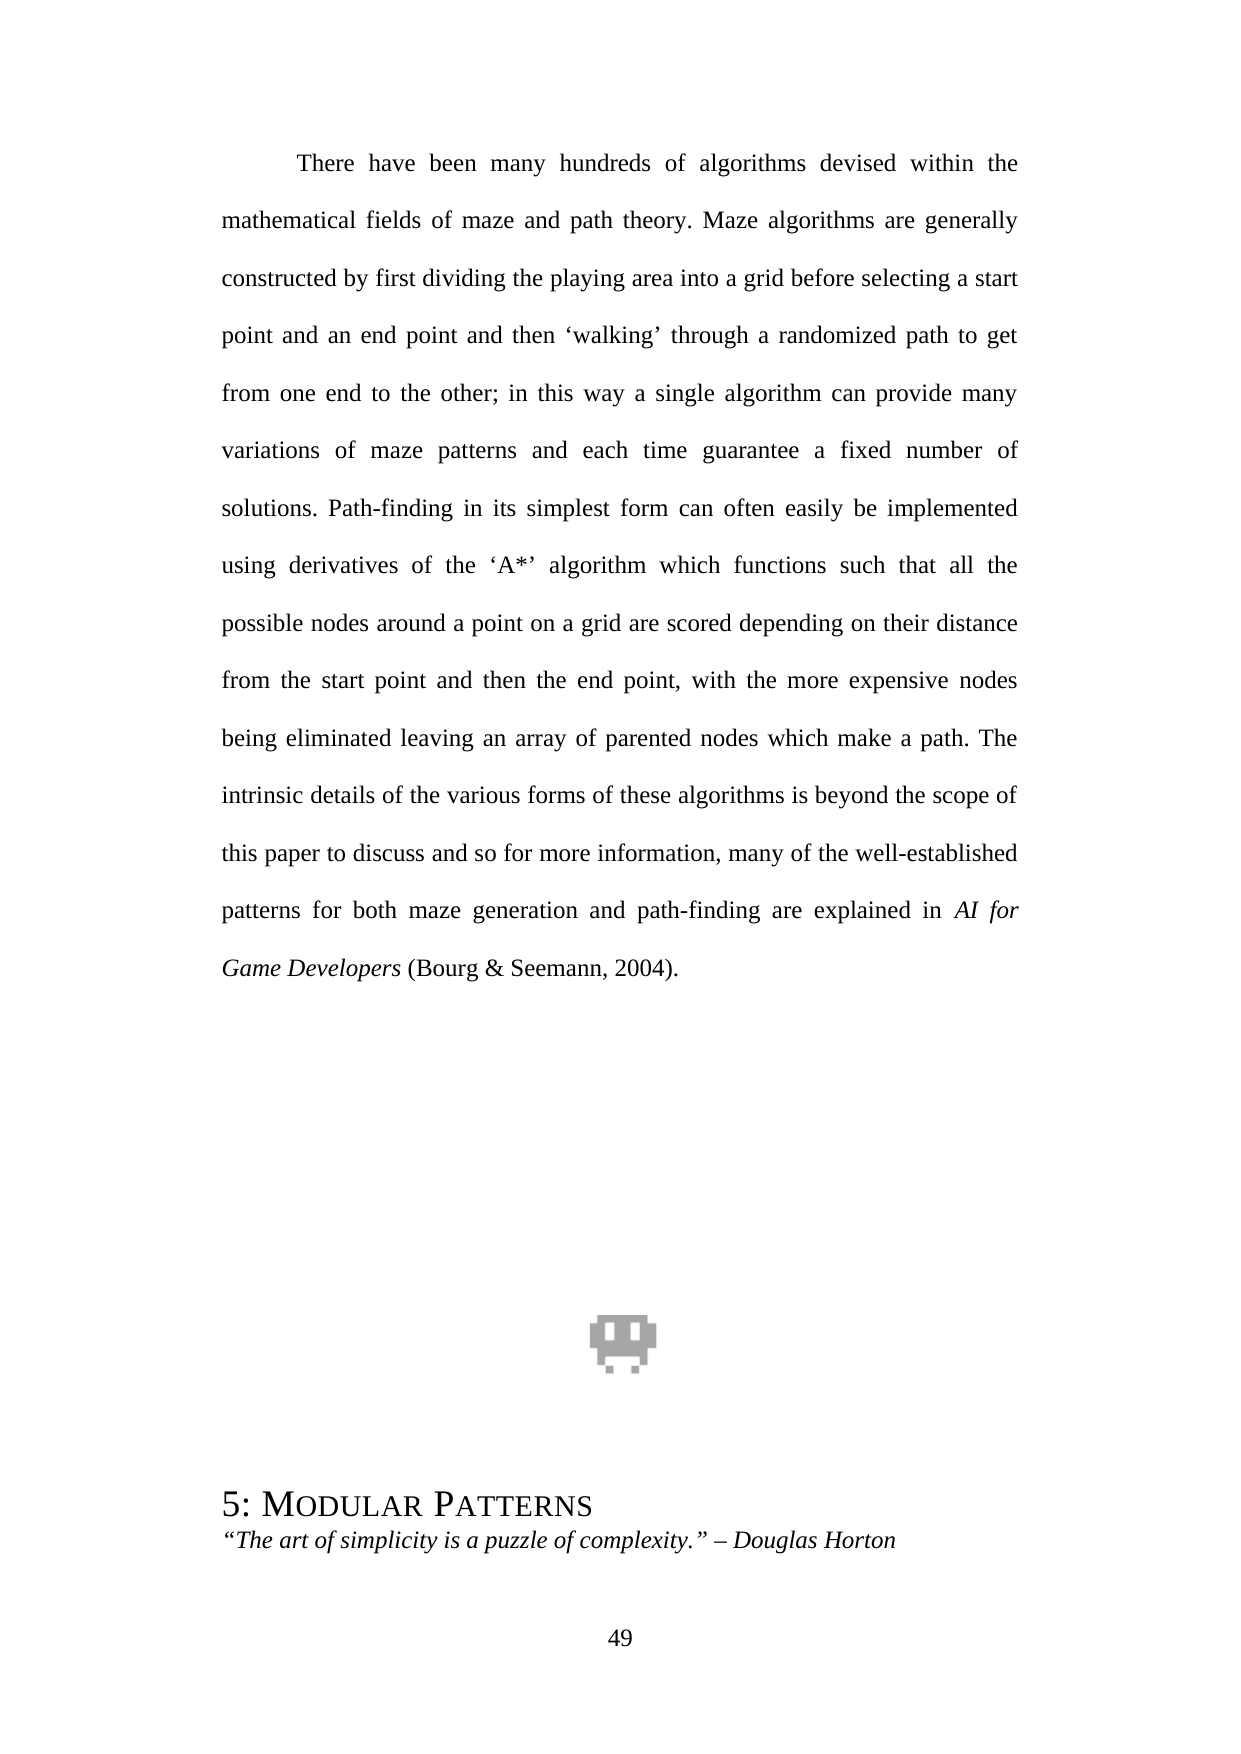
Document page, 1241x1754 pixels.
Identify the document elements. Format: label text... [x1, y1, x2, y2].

text There have been many hundreds of algorithms devised within the mathematical fields of maze and path theory. Maze algorithms are generally constructed by first dividing the playing area into a grid before selecting a start point and an end point and then ‘walking’ through a randomized path to get from one end to the other; in this way a single algorithm can provide many variations of maze patterns and each time guarantee a fixed number of solutions. Path-finding in its simplest form can often easily be implemented using derivatives of the ‘A*’ algorithm which functions such that all the possible nodes around a point on a grid are scored depending on their distance from the start point and then the end point, with the more expensive nodes being eliminated leaving an array of parented nodes which make a path. The intrinsic details of the various forms of these algorithms is beyond the scope of this paper to discuss and so for more information, many of the well-established patterns for both maze generation and path-finding are explained in AI for Game Developers (Bourg & Seemann, 2004). [221, 148, 1019, 981]
text “The art of simplicity is a puzzle of complexity.” – Douglas Horton [221, 1525, 1019, 1554]
picture [589, 1315, 657, 1383]
subtitle 5: Modular Patterns [221, 1482, 1019, 1525]
